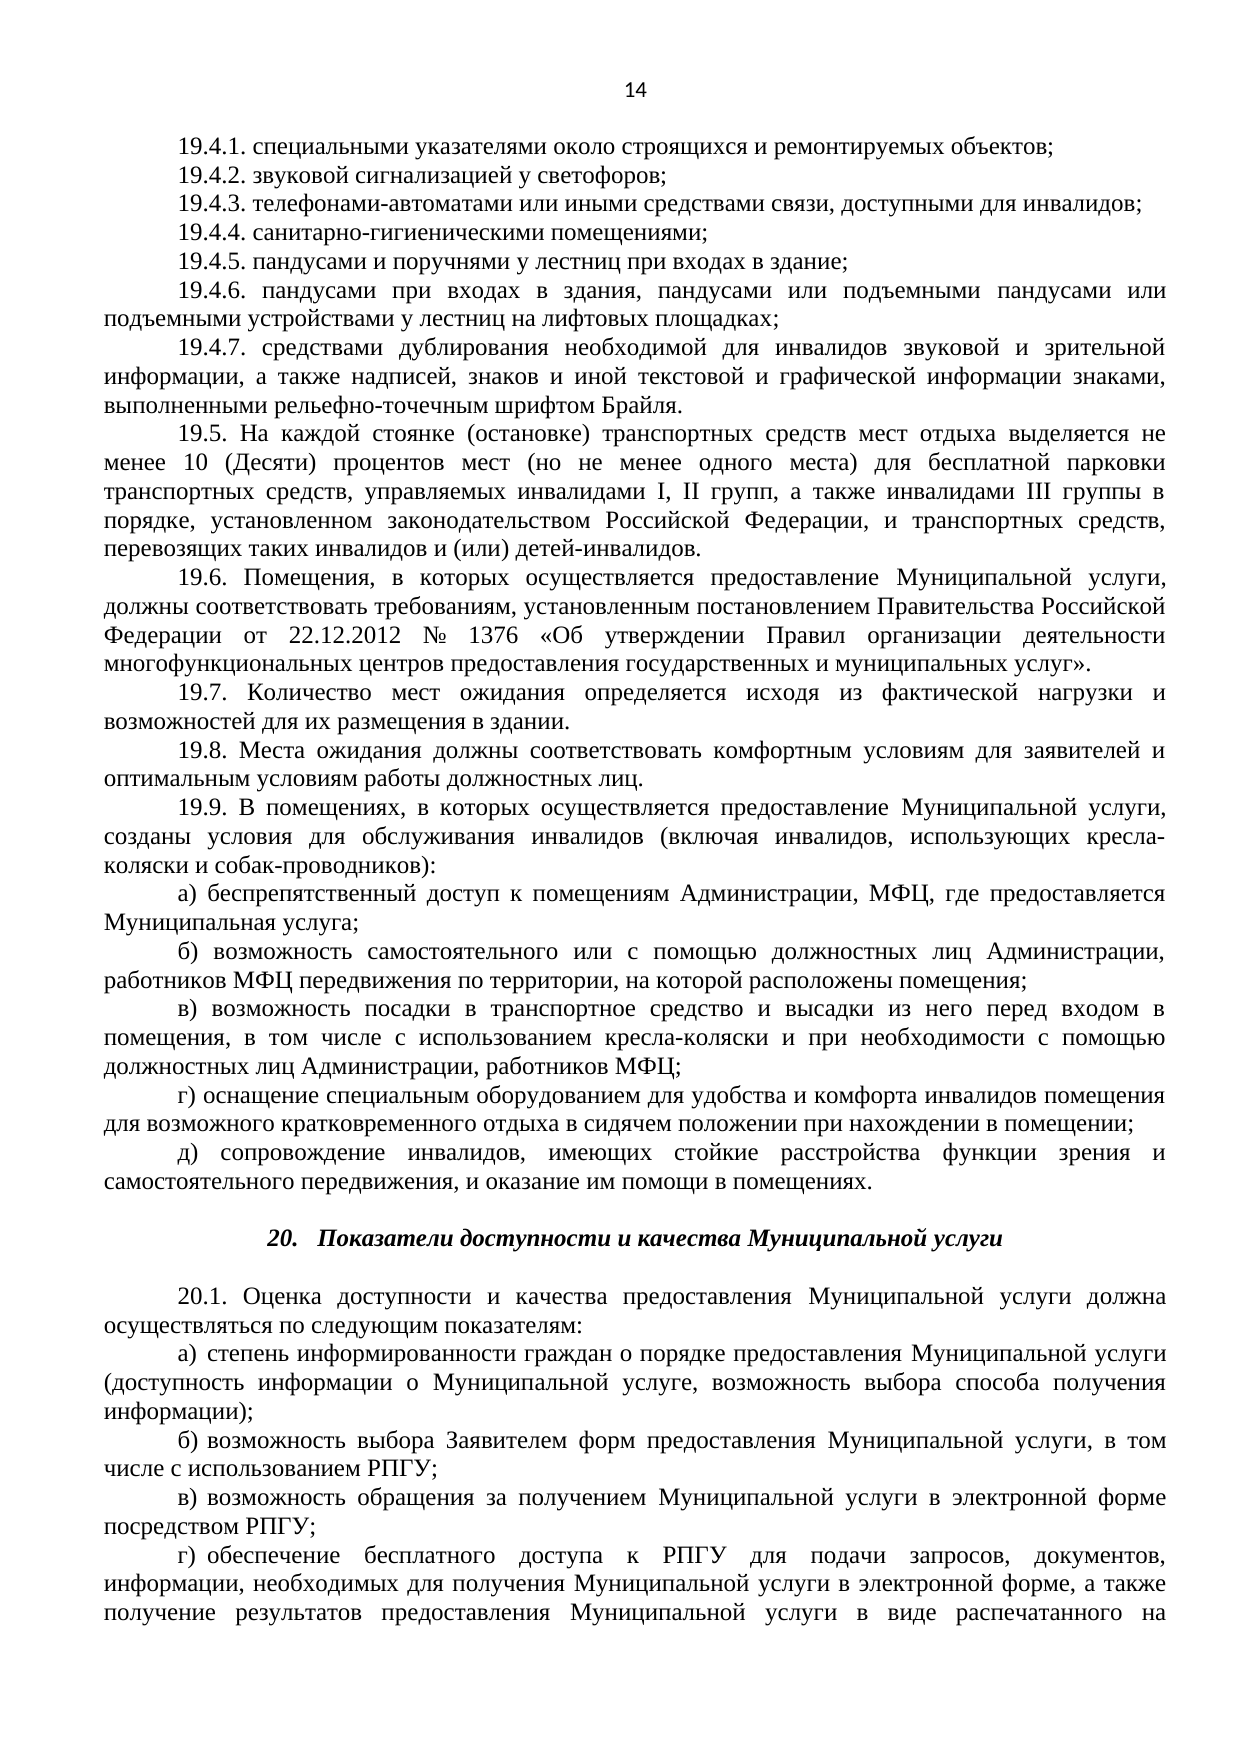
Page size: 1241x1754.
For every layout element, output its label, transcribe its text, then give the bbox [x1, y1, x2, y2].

text 19.9. В помещениях, в которых осуществляется предоставление Муниципальной услуги, созданы условия для обслуживания инвалидов (включая инвалидов, использующих кресла-коляски и собак-проводников): [103, 792, 1167, 878]
text 19.7. Количество мест ожидания определяется исходя из фактической нагрузки и возможностей для их размещения в здании. [103, 677, 1167, 735]
text 19.5. На каждой стоянке (остановке) транспортных средств мест отдыха выделяется не менее 10 (Десяти) процентов мест (но не менее одного места) для бесплатной парковки транспортных средств, управляемых инвалидами I, II групп, а также инвалидами III группы в порядке, установленном законодательством Российской Федерации, и транспортных средств, перевозящих таких инвалидов и (или) детей-инвалидов. [103, 418, 1167, 562]
text 19.4.5. пандусами и поручнями у лестниц при входах в здание; [103, 246, 1167, 275]
text б) возможность самостоятельного или с помощью должностных лиц Администрации, работников МФЦ передвижения по территории, на которой расположены помещения; [103, 936, 1167, 993]
text 19.4.3. телефонами-автоматами или иными средствами связи, доступными для инвалидов; [103, 188, 1167, 217]
text 19.8. Места ожидания должны соответствовать комфортным условиям для заявителей и оптимальным условиям работы должностных лиц. [103, 735, 1167, 792]
list Показатели доступности и качества Муниципальной услуги [103, 1223, 1167, 1252]
list степень информированности граждан о порядке предоставления Муниципальной услуги (доступность информации о Муниципальной услуге, возможность выбора способа получения информации); [103, 1338, 1167, 1425]
text 19.4.1. специальными указателями около строящихся и ремонтируемых объектов; [103, 131, 1167, 160]
text в) возможность посадки в транспортное средство и высадки из него перед входом в помещения, в том числе с использованием кресла-коляски и при необходимости с помощью должностных лиц Администрации, работников МФЦ; [103, 993, 1167, 1080]
list возможность обращения за получением Муниципальной услуги в электронной форме посредством РПГУ; [103, 1482, 1167, 1540]
text 19.4.7. средствами дублирования необходимой для инвалидов звуковой и зрительной информации, а также надписей, знаков и иной текстовой и графической информации знаками, выполненными рельефно-точечным шрифтом Брайля. [103, 332, 1167, 418]
list возможность выбора Заявителем форм предоставления Муниципальной услуги, в том числе с использованием РПГУ; [103, 1425, 1167, 1482]
text 19.4.2. звуковой сигнализацией у светофоров; [103, 160, 1167, 188]
text д) сопровождение инвалидов, имеющих стойкие расстройства функции зрения и самостоятельного передвижения, и оказание им помощи в помещениях. [103, 1137, 1167, 1195]
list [103, 1540, 1167, 1626]
text 19.4.4. санитарно-гигиеническими помещениями; [103, 217, 1167, 246]
text г) оснащение специальным оборудованием для удобства и комфорта инвалидов помещения для возможного кратковременного отдыха в сидячем положении при нахождении в помещении; [103, 1080, 1167, 1137]
list 20.1. Оценка доступности и качества предоставления Муниципальной услуги должна осуществляться по следующим показателям: [103, 1281, 1167, 1338]
text 19.4.6. пандусами при входах в здания, пандусами или подъемными пандусами или подъемными устройствами у лестниц на лифтовых площадках; [103, 275, 1167, 332]
text а) беспрепятственный доступ к помещениям Администрации, МФЦ, где предоставляется Муниципальная услуга; [103, 878, 1167, 936]
text 19.6. Помещения, в которых осуществляется предоставление Муниципальной услуги, должны соответствовать требованиям, установленным постановлением Правительства Российской Федерации от 22.12.2012 № 1376 «Об утверждении Правил организации деятельности многофункциональных центров предоставления государственных и муниципальных услуг». [103, 562, 1167, 677]
